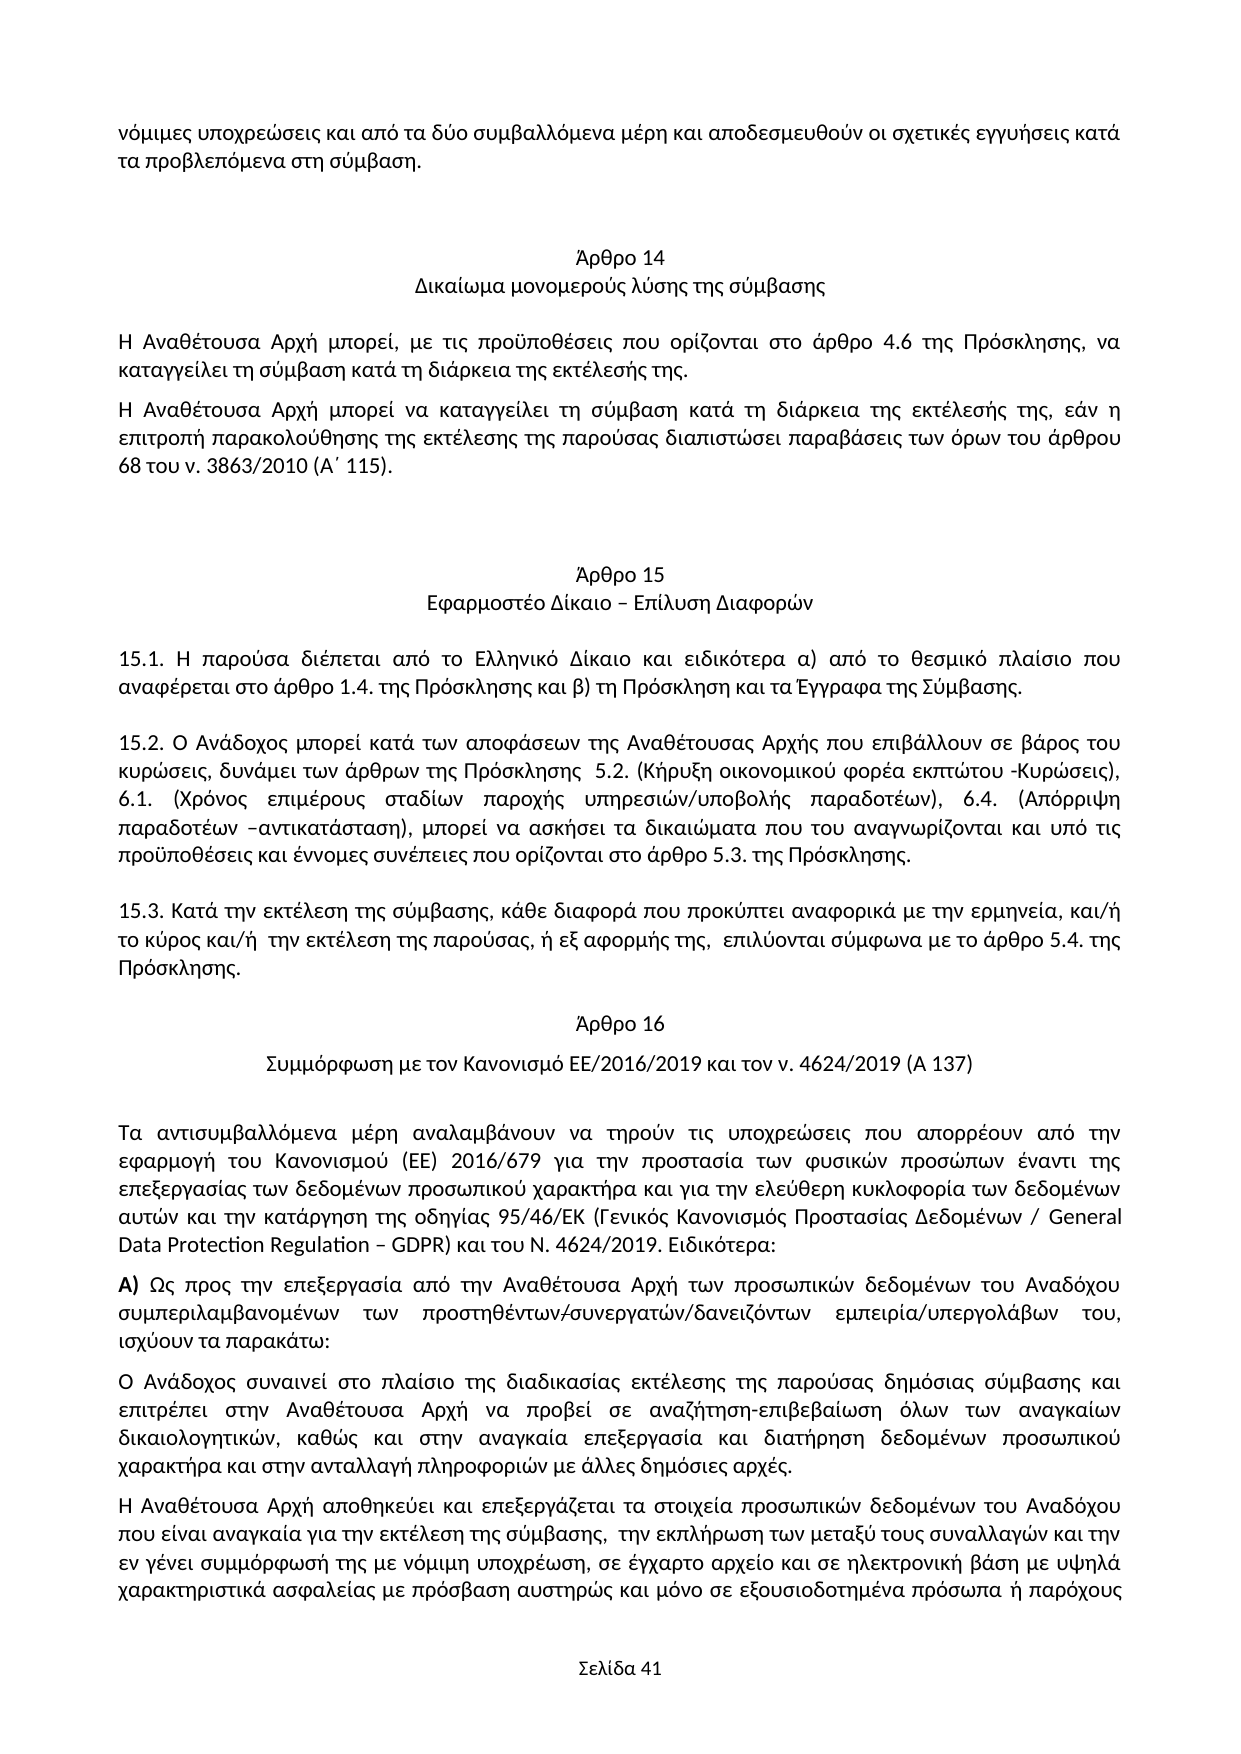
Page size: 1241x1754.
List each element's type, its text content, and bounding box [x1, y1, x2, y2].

text Η Αναθέτουσα Αρχή μπορεί να καταγγείλει τη σύμβαση κατά τη διάρκεια της εκτέλεσής της, εάν η επιτροπή παρακολούθησης της εκτέλεσης της παρούσας διαπιστώσει παραβάσεις των όρων του άρθρου 68 του ν. 3863/2010 (Α΄ 115). [118, 395, 1122, 479]
text Η Αναθέτουσα Αρχή μπορεί, με τις προϋποθέσεις που ορίζονται στο άρθρο 4.6 της Πρόσκλησης, να καταγγείλει τη σύμβαση κατά τη διάρκεια της εκτέλεσής της. [118, 327, 1122, 383]
text Άρθρο 15 [118, 560, 1122, 588]
text 15.2. Ο Ανάδοχος μπορεί κατά των αποφάσεων της Αναθέτουσας Αρχής που επιβάλλουν σε βάρος του κυρώσεις, δυνάμει των άρθρων της Πρόσκλησης 5.2. (Κήρυξη οικονομικού φορέα εκπτώτου -Κυρώσεις), 6.1. (Χρόνος επιμέρους σταδίων παροχής υπηρεσιών/υποβολής παραδοτέων), 6.4. (Απόρριψη παραδοτέων –αντικατάσταση), μπορεί να ασκήσει τα δικαιώματα που του αναγνωρίζονται και υπό τις προϋποθέσεις και έννομες συνέπειες που ορίζονται στο άρθρο 5.3. της Πρόσκλησης. [118, 728, 1122, 869]
text Άρθρο 16 [118, 1009, 1122, 1037]
text Συμμόρφωση με τον Κανονισμό ΕΕ/2016/2019 και τον ν. 4624/2019 (Α 137) [118, 1049, 1122, 1077]
text Εφαρμοστέο Δίκαιο – Επίλυση Διαφορών [118, 588, 1122, 616]
text Άρθρο 14 [118, 243, 1122, 271]
text 15.1. Η παρούσα διέπεται από το Ελληνικό Δίκαιο και ειδικότερα α) από το θεσμικό πλαίσιο που αναφέρεται στο άρθρο 1.4. της Πρόσκλησης και β) τη Πρόσκληση και τα Έγγραφα της Σύμβασης. [118, 644, 1122, 701]
text Α) Ως προς την επεξεργασία από την Αναθέτουσα Αρχή των προσωπικών δεδομένων του Αναδόχου συμπεριλαμβανομένων των προστηθέντων/συνεργατών/δανειζόντων εμπειρία/υπεργολάβων του, ισχύουν τα παρακάτω: [118, 1270, 1122, 1354]
text Τα αντισυμβαλλόμενα μέρη αναλαμβάνουν να τηρούν τις υποχρεώσεις που απορρέουν από την εφαρμογή του Κανονισμού (ΕΕ) 2016/679 για την προστασία των φυσικών προσώπων έναντι της επεξεργασίας των δεδομένων προσωπικού χαρακτήρα και για την ελεύθερη κυκλοφορία των δεδομένων αυτών και την κατάργηση της οδηγίας 95/46/ΕΚ (Γενικός Κανονισμός Προστασίας Δεδομένων / General Data Protection Regulation – GDPR) και του Ν. 4624/2019. Ειδικότερα: [118, 1118, 1122, 1258]
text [118, 1492, 1122, 1604]
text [118, 118, 1122, 174]
text Δικαίωμα μονομερούς λύσης της σύμβασης [118, 271, 1122, 299]
text 15.3. Κατά την εκτέλεση της σύμβασης, κάθε διαφορά που προκύπτει αναφορικά με την ερμηνεία, και/ή το κύρος και/ή την εκτέλεση της παρούσας, ή εξ αφορμής της, επιλύονται σύμφωνα με το άρθρο 5.4. της Πρόσκλησης. [118, 897, 1122, 981]
text Ο Ανάδοχος συναινεί στο πλαίσιο της διαδικασίας εκτέλεσης της παρούσας δημόσιας σύμβασης και επιτρέπει στην Αναθέτουσα Αρχή να προβεί σε αναζήτηση-επιβεβαίωση όλων των αναγκαίων δικαιολογητικών, καθώς και στην αναγκαία επεξεργασία και διατήρηση δεδομένων προσωπικού χαρακτήρα και στην ανταλλαγή πληροφοριών με άλλες δημόσιες αρχές. [118, 1367, 1122, 1479]
